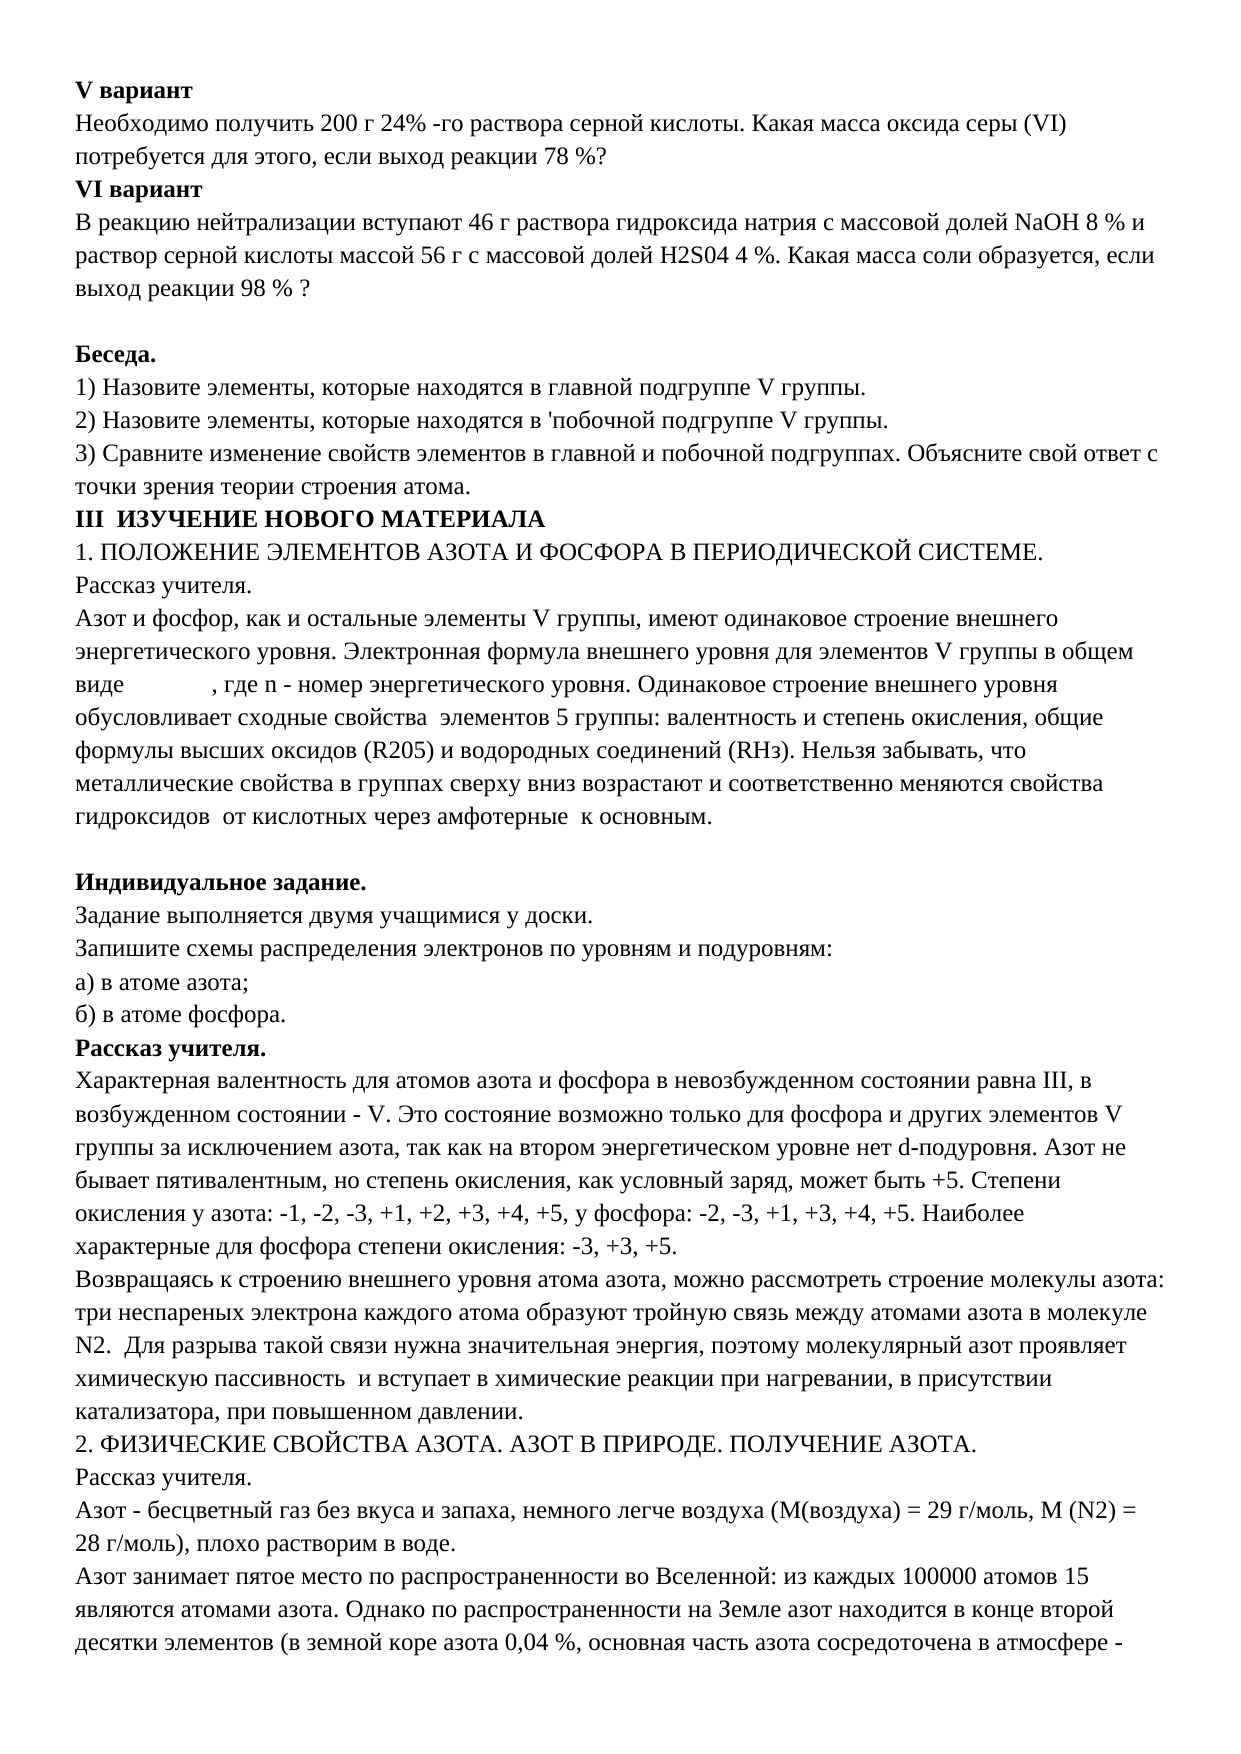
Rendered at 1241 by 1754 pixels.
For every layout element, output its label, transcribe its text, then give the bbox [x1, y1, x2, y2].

text Характерная валентность для атомов азота и фосфора в невозбужденном состоянии равна III, в возбужденном состоянии - V. Это состояние возможно только для фосфора и других элементов V группы за исключением азота, так как на втором энергетическом уровне нет d-подуровня. Азот не бывает пятивалентным, но степень окисления, как условный заряд, может быть +5. Степени окисления у азота: -1, -2, -3, +1, +2, +3, +4, +5, у фосфора: -2, -3, +1, +3, +4, +5. Наиболее характерные для фосфора степени окисления: -3, +3, +5. [75, 1066, 1165, 1259]
text Рассказ учителя. [75, 1033, 1165, 1061]
text 2) Назовите элементы, которые находятся в 'побочной подгруппе V группы. [75, 405, 1165, 434]
text III ИЗУЧЕНИЕ НОВОГО МАТЕРИАЛА [75, 504, 1165, 533]
text 1) Назовите элементы, которые находятся в главной подгруппе V группы. [75, 372, 1165, 401]
text Рассказ учителя. [75, 570, 1165, 599]
text б) в атоме фосфора. [75, 999, 1165, 1028]
text Запишите схемы распределения электронов по уровням и подуровням: [75, 933, 1165, 962]
text Задание выполняется двумя учащимися у доски. [75, 901, 1165, 929]
text а) в атоме азота; [75, 967, 1165, 995]
text 1. ПОЛОЖЕНИЕ ЭЛЕМЕНТОВ АЗОТА И ФОСФОРА В ПЕРИОДИЧЕСКОЙ СИСТЕМЕ. [75, 537, 1165, 566]
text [75, 1561, 1165, 1656]
text Азот и фосфор, как и остальные элементы V группы, имеют одинаковое строение внешнего энергетического уровня. Электронная формула внешнего уровня для элементов V группы в общем виде , где n - номер энергетического уровня. Одинаковое строение внешнего уровня обусловливает сходные свойства элементов 5 группы: валентность и степень окисления, общие формулы высших оксидов (R205) и водородных соединений (RНз). Нельзя забывать, что металлические свойства в группах сверху вниз возрастают и соответственно меняются свойства гидроксидов от кислотных через амфотерные к основным. [75, 603, 1165, 830]
text 2. ФИЗИЧЕСКИЕ СВОЙСТВА АЗОТА. АЗОТ В ПРИРОДЕ. ПОЛУЧЕНИЕ АЗОТА. [75, 1429, 1165, 1458]
text В реакцию нейтрализации вступают 46 г раствора гидроксида натрия с массовой долей NaOH 8 % и раствор серной кислоты массой 56 г с массовой долей H2S04 4 %. Какая масса соли образуется, если выход реакции 98 % ? [75, 207, 1165, 302]
text Индивидуальное задание. [75, 867, 1165, 896]
text Рассказ учителя. [75, 1462, 1165, 1491]
text V вариант [75, 75, 1165, 104]
text 3) Сравните изменение свойств элементов в главной и побочной подгруппах. Объясните свой ответ с точки зрения теории строения атома. [75, 438, 1165, 500]
text Необходимо получить 200 г 24% -го раствора серной кислоты. Какая масса оксида серы (VI) потребуется для этого, если выход реакции 78 %? [75, 108, 1165, 170]
text VI вариант [75, 174, 1165, 203]
text Беседа. [75, 339, 1165, 368]
text Азот - бесцветный газ без вкуса и запаха, немного легче воздуха (М(воздуха) = 29 г/моль, М (N2) = 28 г/моль), плохо растворим в воде. [75, 1495, 1165, 1557]
text Возвращаясь к строению внешнего уровня атома азота, можно рассмотреть строение молекулы азота: три неспареных электрона каждого атома образуют тройную связь между атомами азота в молекуле N2. Для разрыва такой связи нужна значительная энергия, поэтому молекулярный азот проявляет химическую пассивность и вступает в химические реакции при нагревании, в присутствии катализатора, при повышенном давлении. [75, 1264, 1165, 1424]
